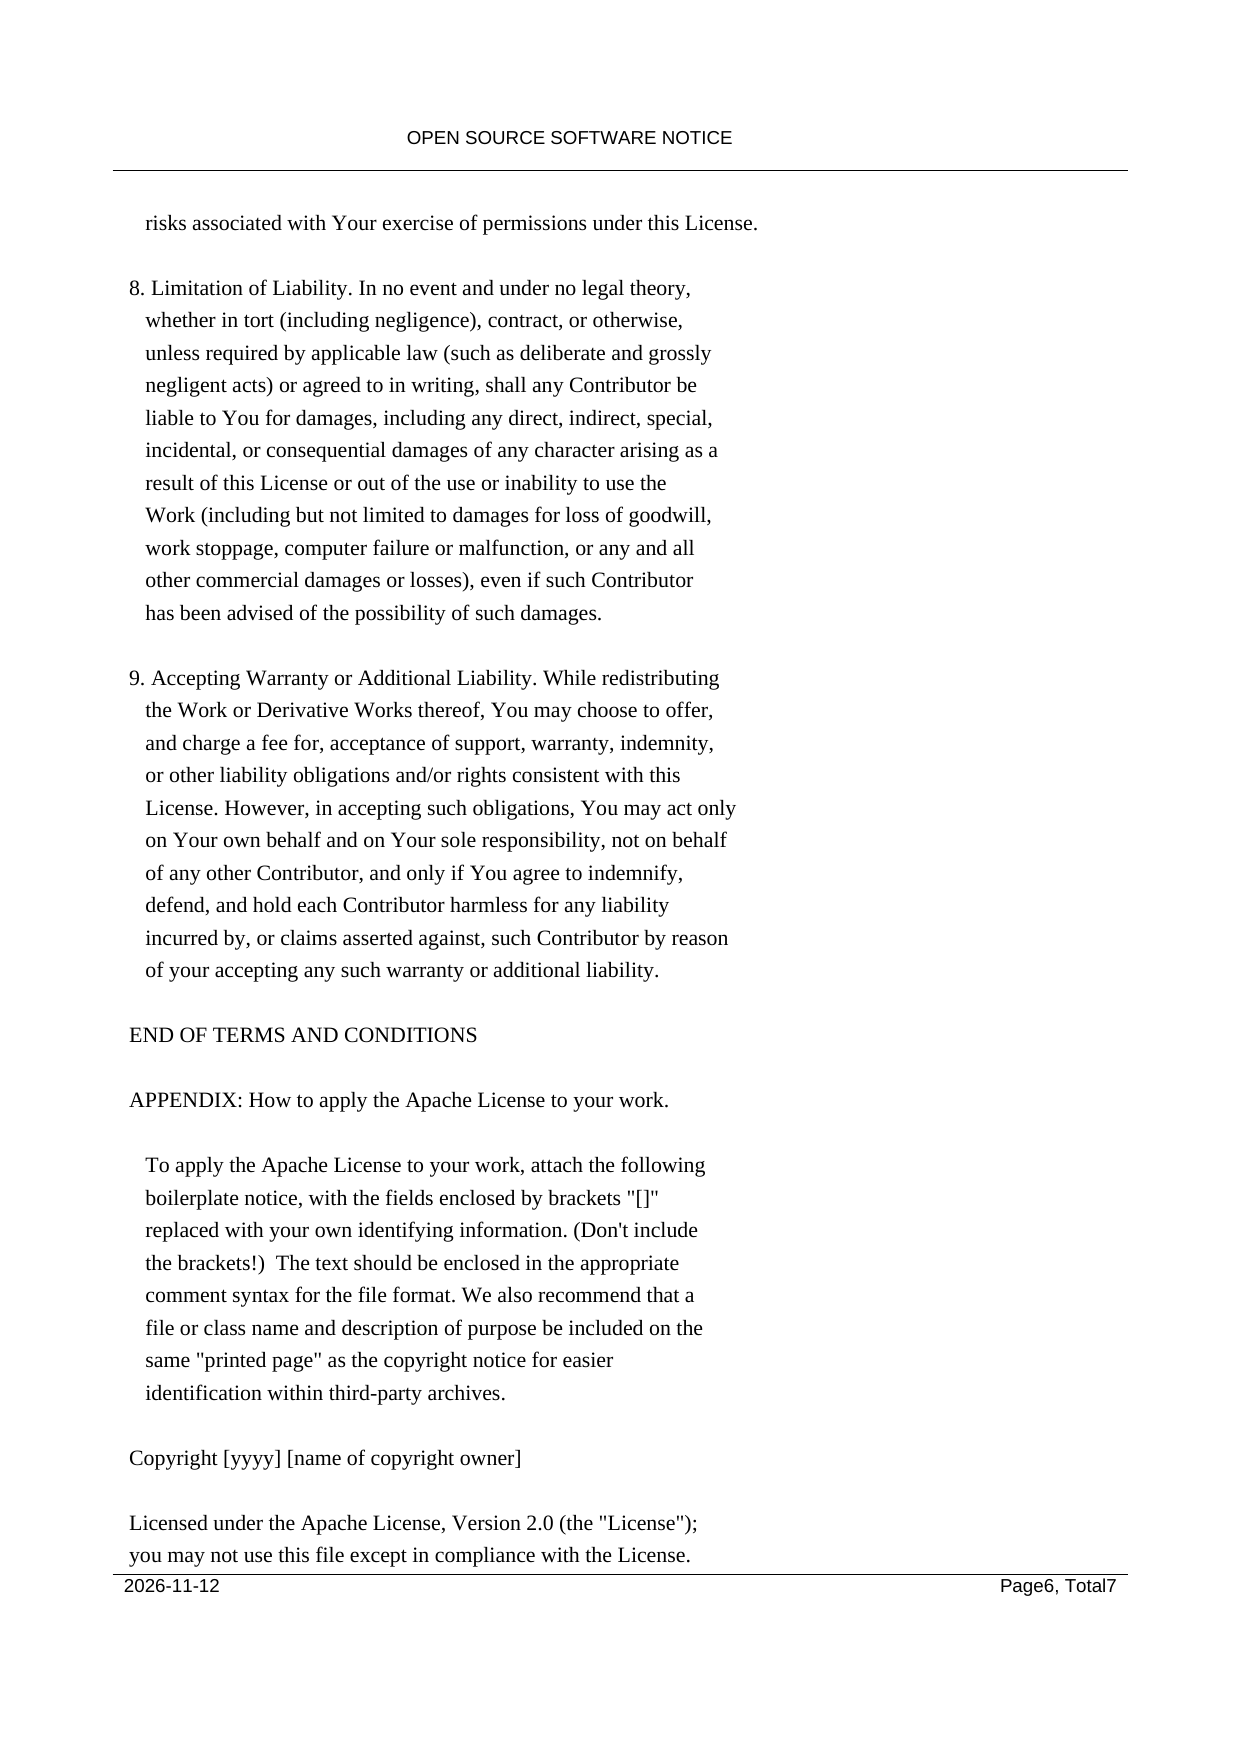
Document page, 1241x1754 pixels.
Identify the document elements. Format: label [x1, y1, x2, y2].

text [112, 206, 1128, 1571]
